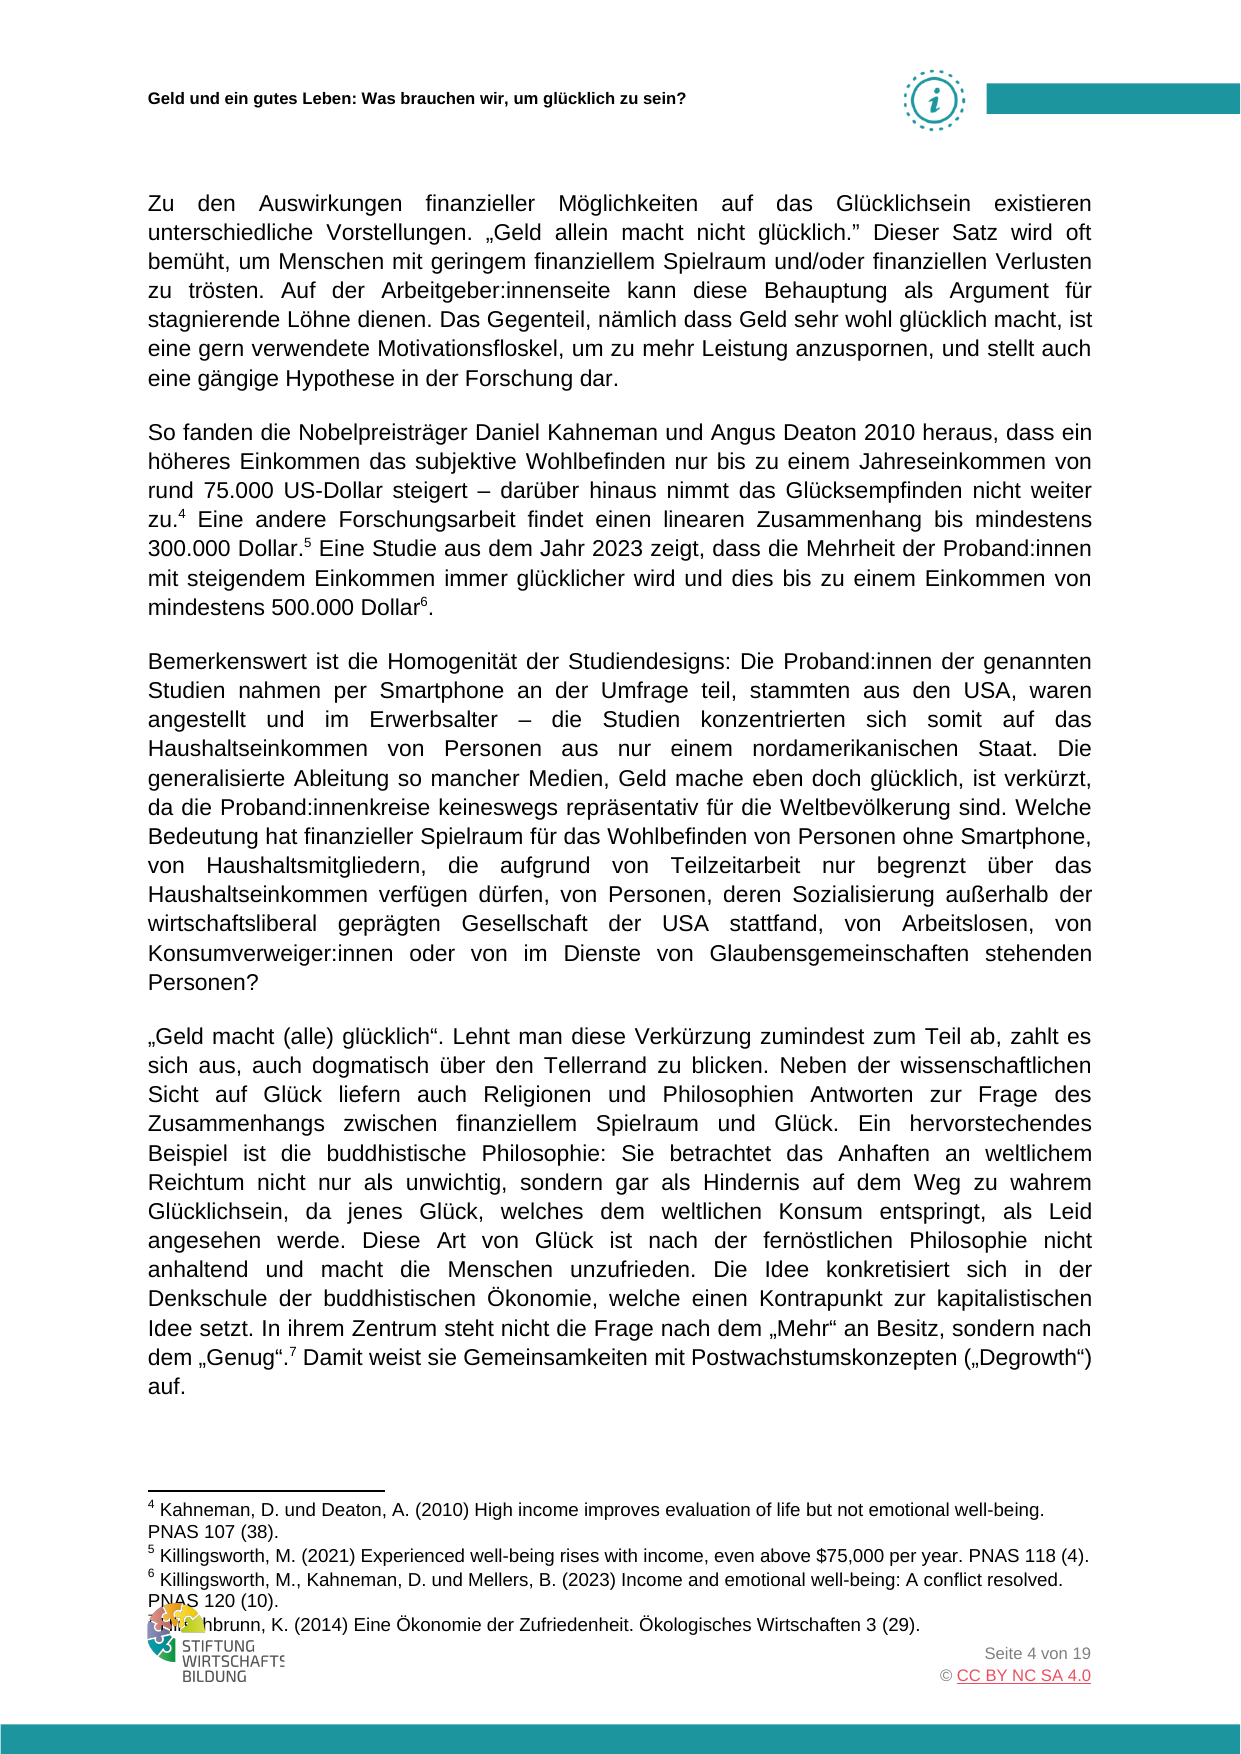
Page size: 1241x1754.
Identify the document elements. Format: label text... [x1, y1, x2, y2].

text Bemerkenswert ist die Homogenität der Studiendesigns: Die Proband:innen der genannten Studien nahmen per Smartphone an der Umfrage teil, stammten aus den USA, waren angestellt und im Erwerbsalter – die Studien konzentrierten sich somit auf das Haushaltseinkommen von Personen aus nur einem nordamerikanischen Staat. Die generalisierte Ableitung so mancher Medien, Geld mache eben doch glücklich, ist verkürzt, da die Proband:innenkreise keineswegs repräsentativ für die Weltbevölkerung sind. Welche Bedeutung hat finanzieller Spielraum für das Wohlbefinden von Personen ohne Smartphone, von Haushaltsmitgliedern, die aufgrund von Teilzeitarbeit nur begrenzt über das Haushaltseinkommen verfügen dürfen, von Personen, deren Sozialisierung außerhalb der wirtschaftsliberal geprägten Gesellschaft der USA stattfand, von Arbeitslosen, von Konsumverweiger:innen oder von im Dienste von Glaubensgemeinschaften stehenden Personen? [148, 646, 1093, 996]
text Zu den Auswirkungen finanzieller Möglichkeiten auf das Glücklichsein existieren unterschiedliche Vorstellungen. „Geld allein macht nicht glücklich.” Dieser Satz wird oft bemüht, um Menschen mit geringem finanziellem Spielraum und/oder finanziellen Verlusten zu trösten. Auf der Arbeitgeber:innenseite kann diese Behauptung als Argument für stagnierende Löhne dienen. Das Gegenteil, nämlich dass Geld sehr wohl glücklich macht, ist eine gern verwendete Motivationsfloskel, um zu mehr Leistung anzuspornen, und stellt auch eine gängige Hypothese in der Forschung dar. [148, 188, 1093, 392]
text So fanden die Nobelpreisträger Daniel Kahneman und Angus Deaton 2010 heraus, dass ein höheres Einkommen das subjektive Wohlbefinden nur bis zu einem Jahreseinkommen von rund 75.000 US-Dollar steigert – darüber hinaus nimmt das Glücksempfinden nicht weiter zu. Eine andere Forschungsarbeit findet einen linearen Zusammenhang bis mindestens 300.000 Dollar. Eine Studie aus dem Jahr 2023 zeigt, dass die Mehrheit der Proband:innen mit steigendem Einkommen immer glücklicher wird und dies bis zu einem Einkommen von mindestens 500.000 Dollar. [148, 417, 1093, 621]
text „Geld macht (alle) glücklich“. Lehnt man diese Verkürzung zumindest zum Teil ab, zahlt es sich aus, auch dogmatisch über den Tellerrand zu blicken. Neben der wissenschaftlichen Sicht auf Glück liefern auch Religionen und Philosophien Antworten zur Frage des Zusammenhangs zwischen finanziellem Spielraum und Glück. Ein hervorstechendes Beispiel ist die buddhistische Philosophie: Sie betrachtet das Anhaften an weltlichem Reichtum nicht nur als unwichtig, sondern gar als Hindernis auf dem Weg zu wahrem Glücklichsein, da jenes Glück, welches dem weltlichen Konsum entspringt, als Leid angesehen werde. Diese Art von Glück ist nach der fernöstlichen Philosophie nicht anhaltend und macht die Menschen unzufrieden. Die Idee konkretisiert sich in der Denkschule der buddhistischen Ökonomie, welche einen Kontrapunkt zur kapitalistischen Idee setzt. In ihrem Zentrum steht nicht die Frage nach dem „Mehr“ an Besitz, sondern nach dem „Genug“. Damit weist sie Gemeinsamkeiten mit Postwachstumskonzepten („Degrowth“) auf. [148, 1021, 1093, 1400]
picture [146, 1602, 285, 1682]
picture [902, 68, 966, 132]
